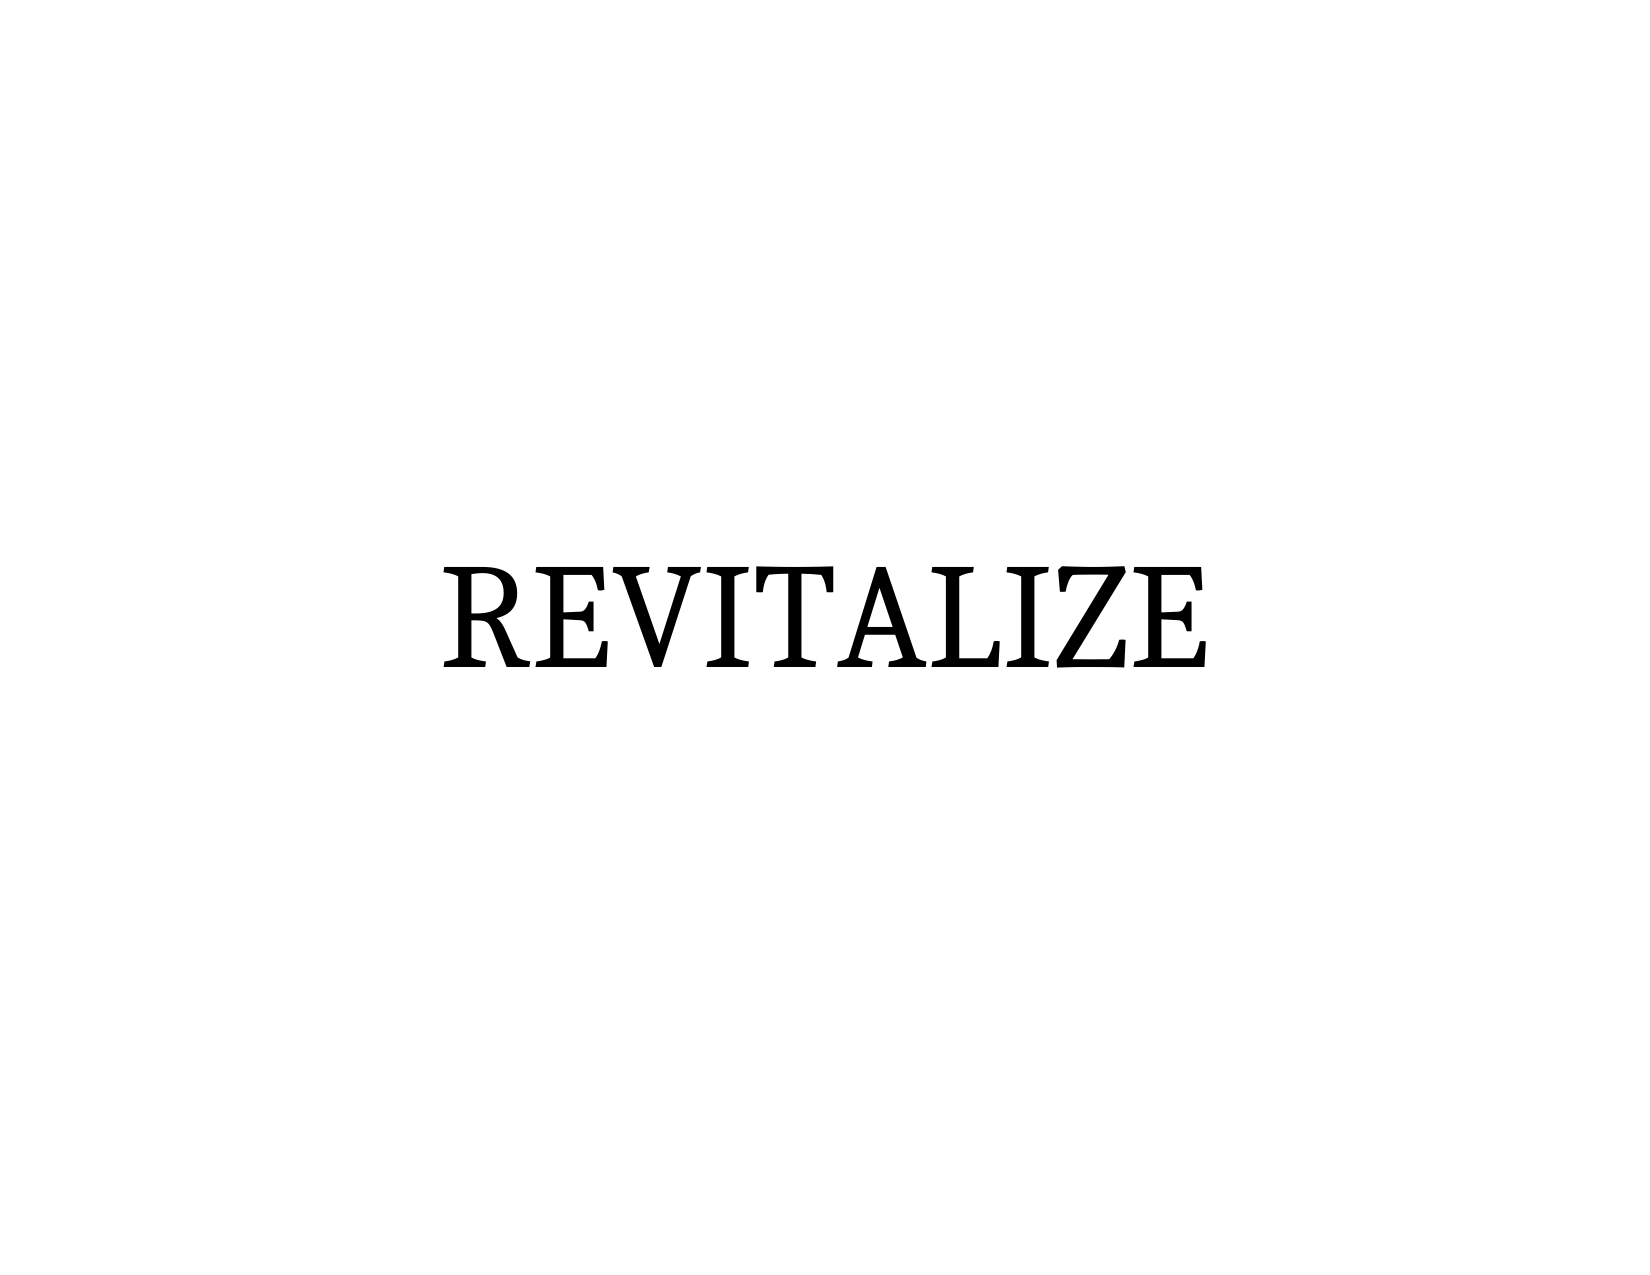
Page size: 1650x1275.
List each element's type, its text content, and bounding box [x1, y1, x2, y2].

text REVITALIZE [75, 532, 1575, 705]
